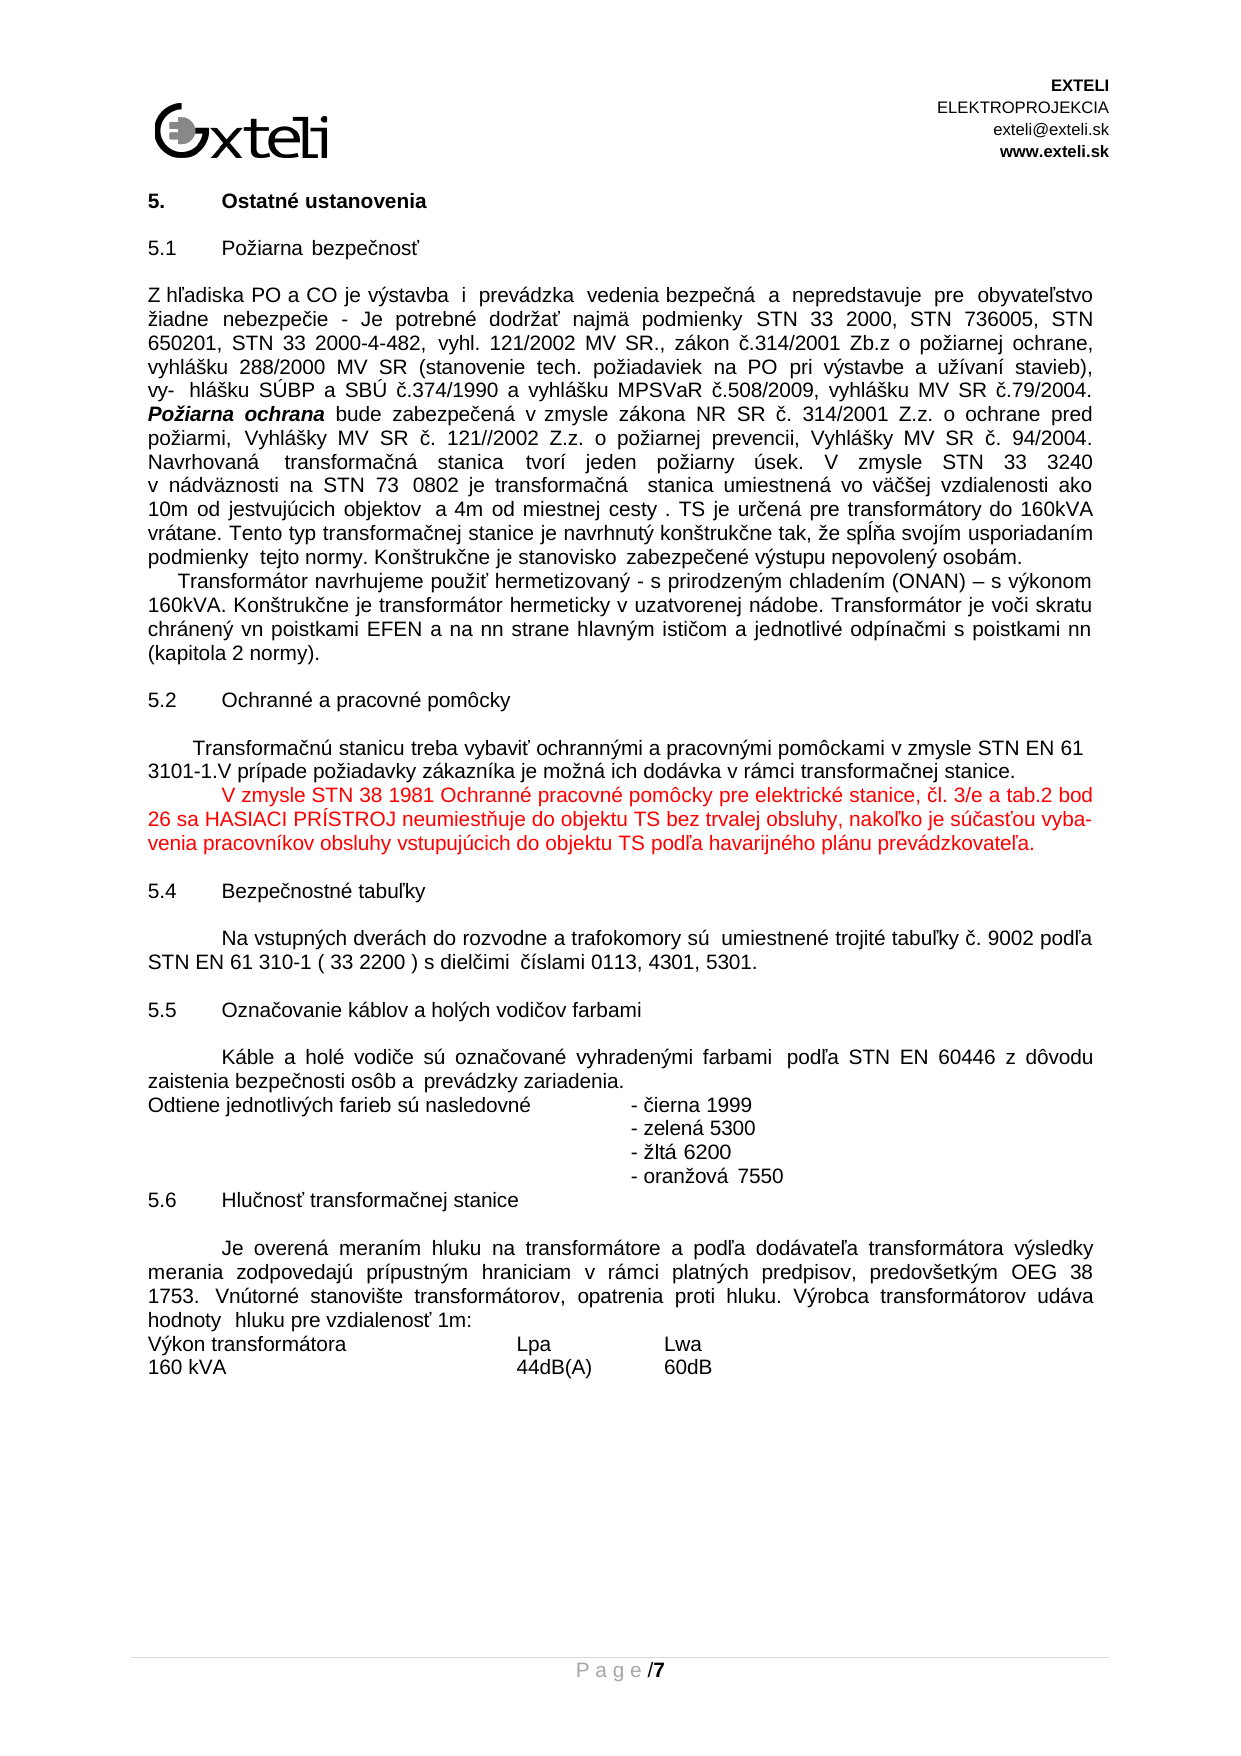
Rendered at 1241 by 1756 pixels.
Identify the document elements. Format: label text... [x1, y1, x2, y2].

list Bezpečnostné tabuľky [148, 879, 1109, 903]
list Hlučnosť transformačnej stanice [148, 1188, 1109, 1212]
list Ochranné a pracovné pomôcky [148, 688, 1109, 712]
table_cell 44dB(A) [431, 1356, 628, 1389]
list zelená 5300 [631, 1117, 1109, 1141]
list Označovanie káblov a holých vodičov farbami [148, 998, 1109, 1022]
table_header Lpa [431, 1335, 628, 1356]
text Je overená meraním hluku na transformátore a podľa dodávateľa transformátora výsledky merania zodpovedajú prípustným hraniciam v rámci platných predpisov, predovšetkým OEG 38 1753. Vnútorné stanovište transformátorov, opatrenia proti hluku. Výrobca transformátorov udáva hodnoty hluku pre vzdialenosť 1m: [148, 1236, 1093, 1331]
text Z hľadiska PO a CO je výstavba i prevádzka vedenia bezpečná a nepredstavuje pre obyvateľstvo žiadne nebezpečie - Je potrebné dodržať najmä podmienky STN 33 2000, STN 736005, STN 650201, STN 33 2000-4-482, vyhl. 121/2002 MV SR., zákon č.314/2001 Zb.z o požiarnej ochrane, vyhlášku 288/2000 MV SR (stanovenie tech. požiadaviek na PO pri výstavbe a užívaní stavieb), vy- hlášku SÚBP a SBÚ č.374/1990 a vyhlášku MPSVaR č.508/2009, vyhlášku MV SR č.79/2004. Požiarna ochrana bude zabezpečená v zmysle zákona NR SR č. 314/2001 Z.z. o ochrane pred požiarmi, Vyhlášky MV SR č. 121//2002 Z.z. o požiarnej prevencii, Vyhlášky MV SR č. 94/2004. Navrhovaná transformačná stanica tvorí jeden požiarny úsek. V zmysle STN 33 3240 v nádväznosti na STN 73 0802 je transformačná stanica umiestnená vo väčšej vzdialenosti ako 10m od jestvujúcich objektov a 4m od miestnej cesty . TS je určená pre transformátory do 160kVA vrátane. Tento typ transformačnej stanice je navrhnutý konštrukčne tak, že spĺňa svojím usporiadaním podmienky tejto normy. Konštrukčne je stanovisko zabezpečené výstupu nepovolený osobám. [148, 284, 1093, 568]
table_header Výkon transformátora [142, 1335, 431, 1356]
list Požiarna bezpečnosť [148, 236, 1109, 260]
text Transformačnú stanicu treba vybaviť ochrannými a pracovnými pomôckami v zmysle STN EN 61 3101-1.V prípade požiadavky zákazníka je možná ich dodávka v rámci transformačnej stanice. [148, 735, 1092, 783]
text Káble a holé vodiče sú označované vyhradenými farbami podľa STN EN 60446 z dôvodu zaistenia bezpečnosti osôb a prevádzky zariadenia. [148, 1045, 1093, 1093]
table_cell 160 kVA [142, 1356, 431, 1389]
table_cell 60dB [628, 1356, 718, 1389]
text Na vstupných dverách do rozvodne a trafokomory sú umiestnené trojité tabuľky č. 9002 podľa STN EN 61 310-1 ( 33 2200 ) s dielčimi číslami 0113, 4301, 5301. [148, 926, 1092, 974]
text Odtiene jednotlivých farieb sú nasledovné - čierna 1999 [148, 1093, 1109, 1117]
text Transformátor navrhujeme použiť hermetizovaný - s prirodzeným chladením (ONAN) – s výkonom 160kVA. Konštrukčne je transformátor hermeticky v uzatvorenej nádobe. Transformátor je voči skratu chránený vn poistkami EFEN a na nn strane hlavným ističom a jednotlivé odpínačmi s poistkami nn (kapitola 2 normy). [148, 568, 1093, 664]
table_header Lwa [628, 1335, 718, 1356]
list žltá 6200 [631, 1141, 1109, 1164]
list oranžová 7550 [631, 1164, 1109, 1188]
subtitle Ostatné ustanovenia [148, 188, 1109, 212]
text V zmysle STN 38 1981 Ochranné pracovné pomôcky pre elektrické stanice, čl. 3/e a tab.2 bod 26 sa HASIACI PRÍSTROJ neumiestňuje do objektu TS bez trvalej obsluhy, nakoľko je súčasťou vyba- venia pracovníkov obsluhy vstupujúcich do objektu TS podľa havarijného plánu prevádzkovateľa. [148, 783, 1093, 855]
